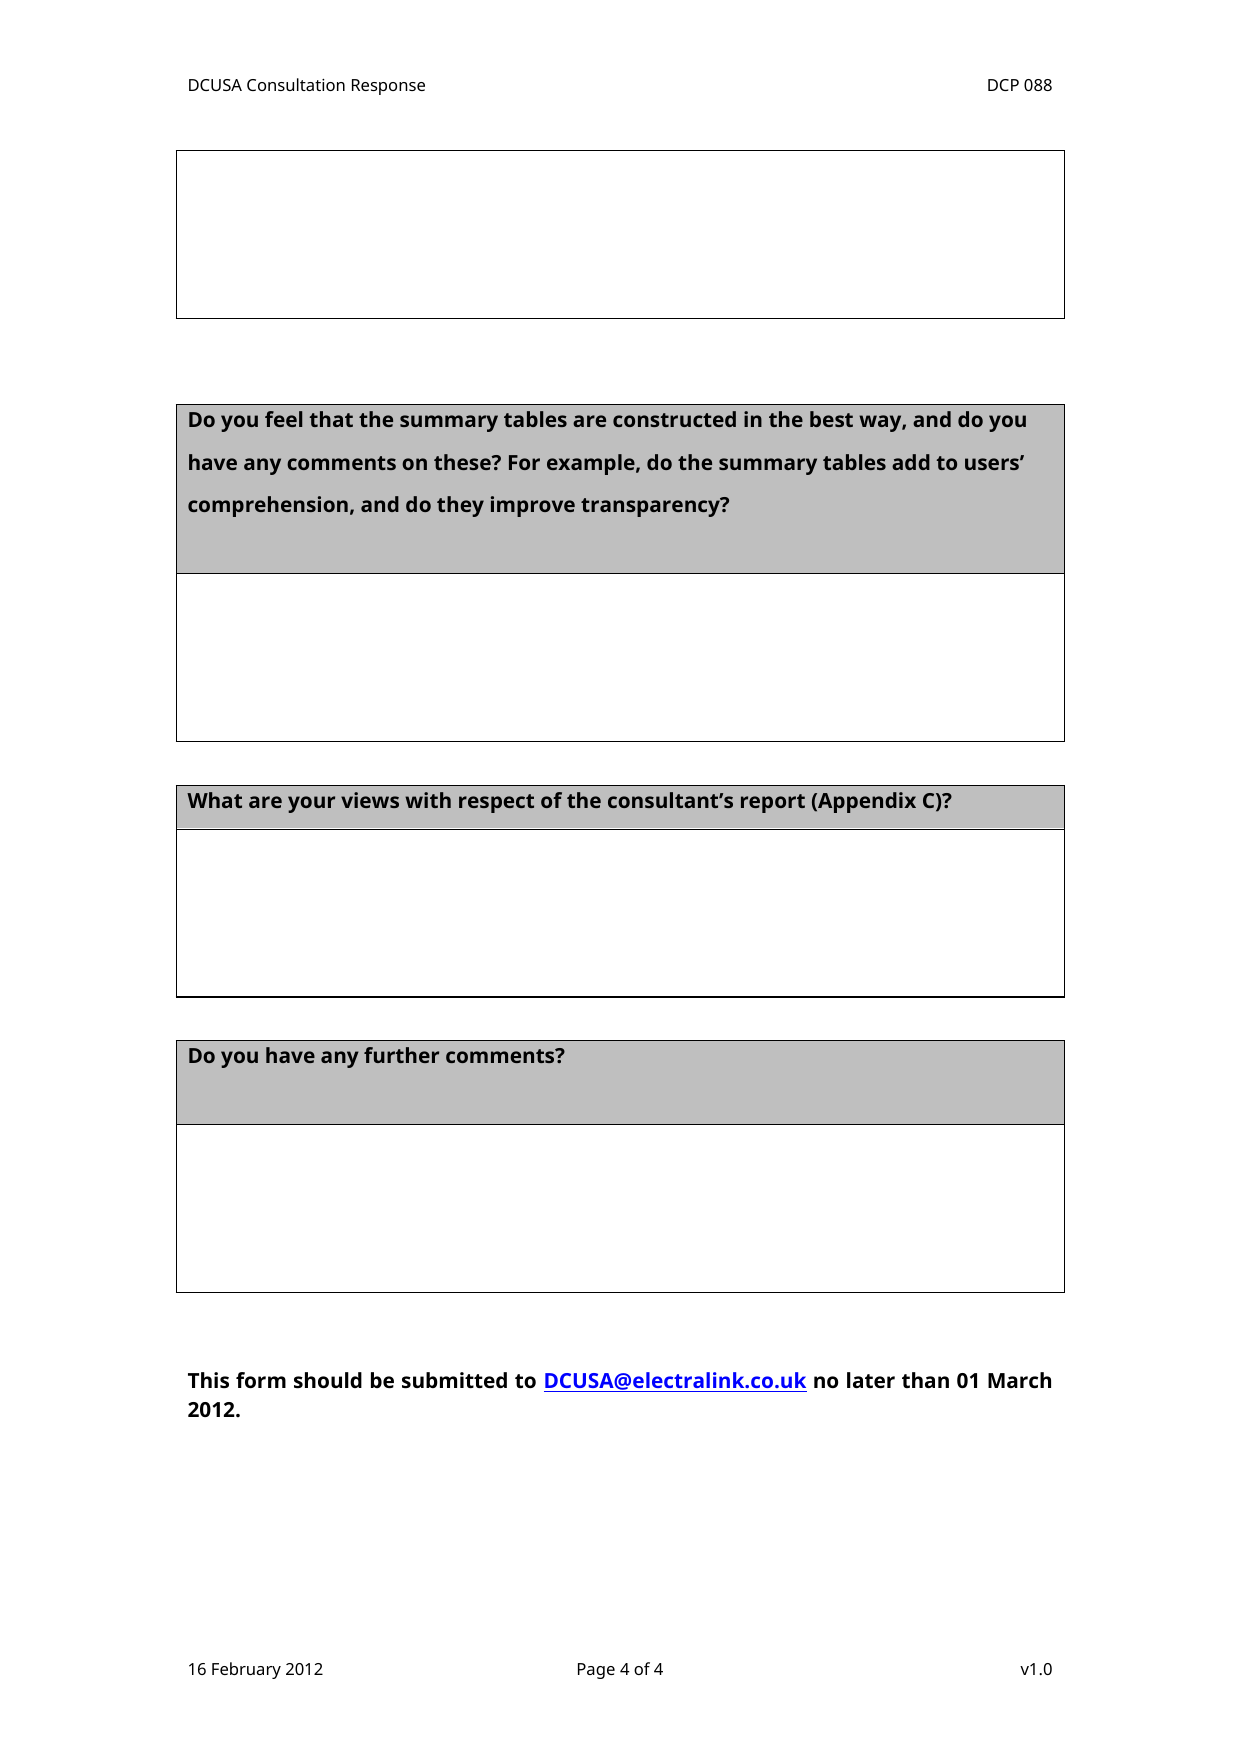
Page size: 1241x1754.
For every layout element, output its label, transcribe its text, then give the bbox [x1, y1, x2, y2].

table_cell [177, 830, 1064, 996]
table_header Do you feel that the summary tables are constructed in the best way, and do you have any comments on these? For example, do the summary tables add to users’ comprehension, and do they improve transparency? [177, 405, 1064, 573]
table_header What are your views with respect of the consultant’s report (Appendix C)? [177, 786, 1064, 828]
text This form should be submitted to DCUSA@electralink.co.uk no later than 01 March 2012. [187, 1366, 1053, 1423]
table_header Do you have any further comments? [177, 1041, 1064, 1124]
table_cell [177, 151, 1064, 318]
table_cell [177, 574, 1064, 741]
table_cell [177, 1125, 1064, 1292]
